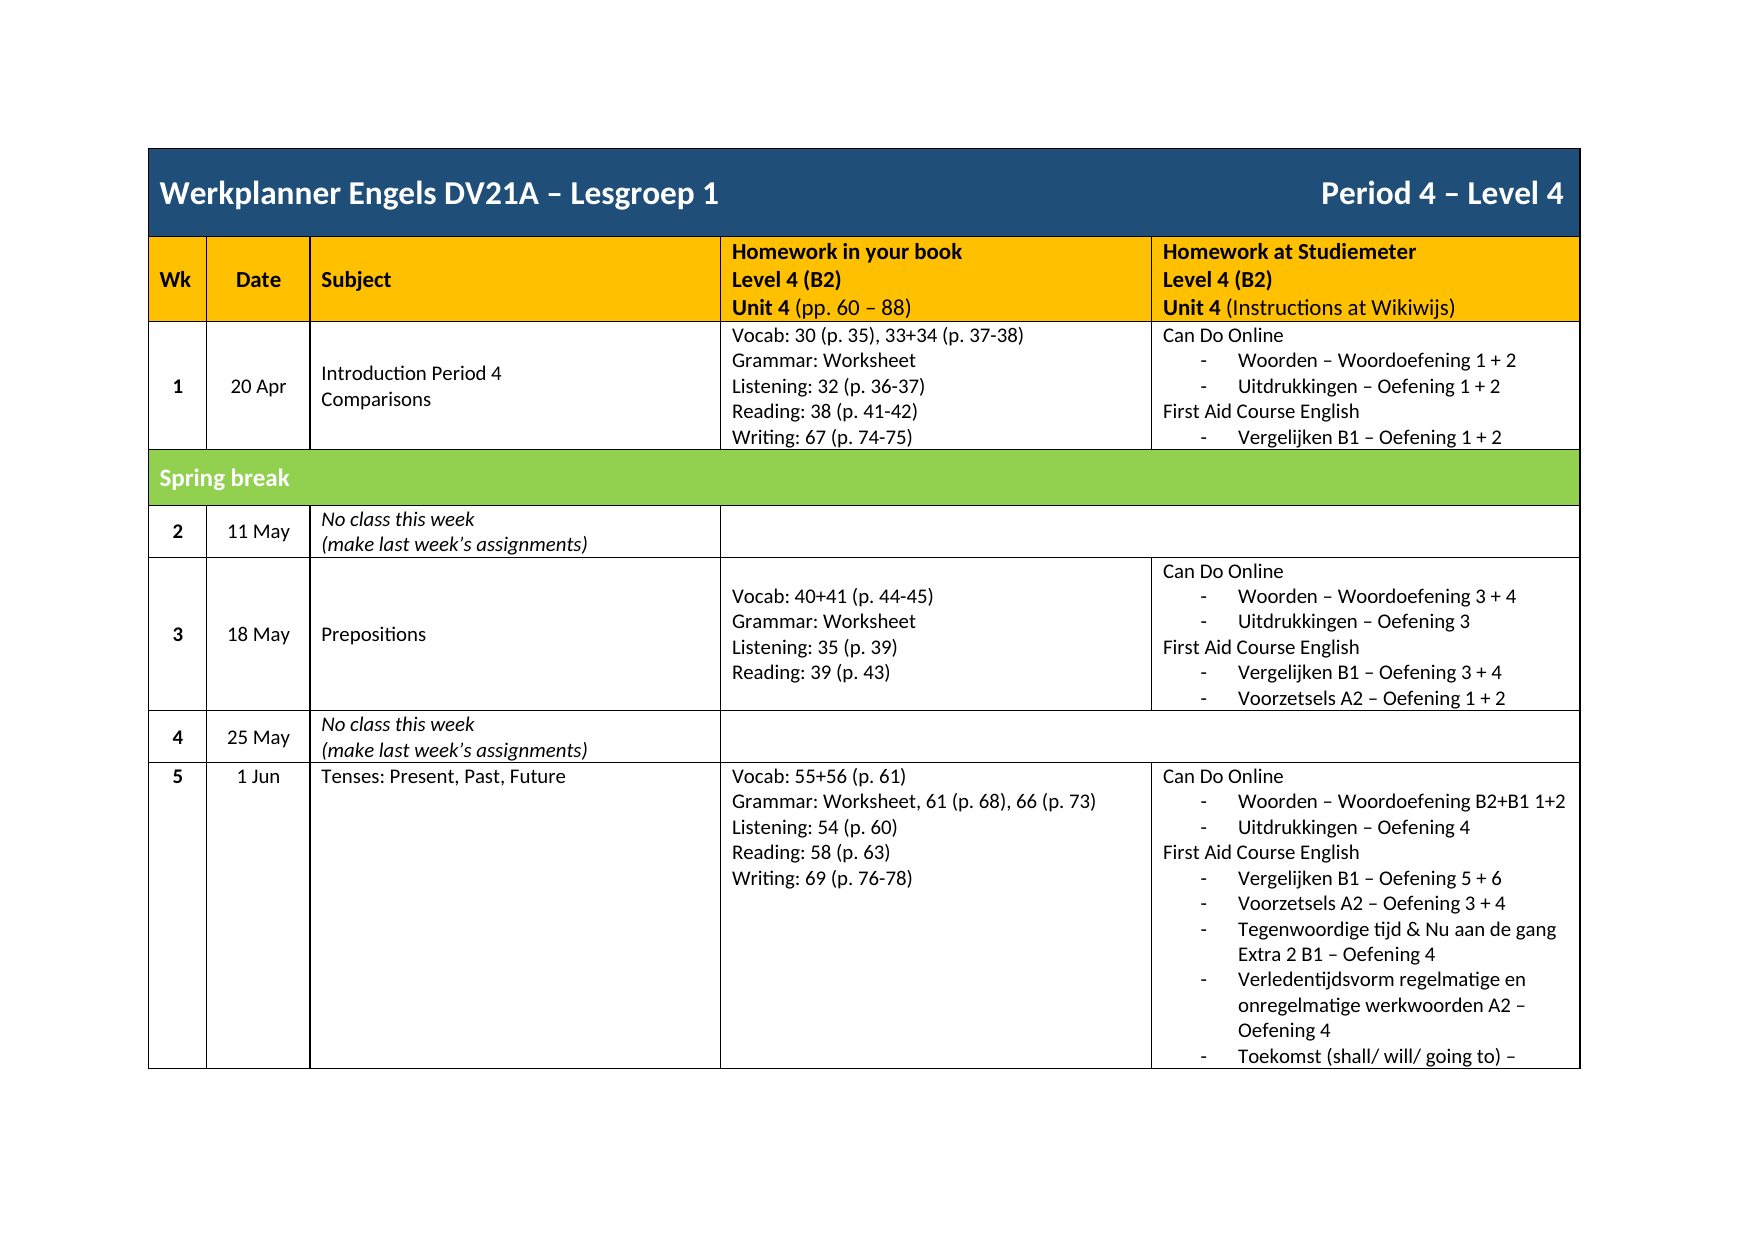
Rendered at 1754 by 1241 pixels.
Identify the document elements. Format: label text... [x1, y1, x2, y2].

table_cell [721, 506, 1579, 557]
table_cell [1152, 763, 1579, 1068]
table_cell 3 [149, 558, 206, 710]
table_cell Spring break [149, 450, 1579, 505]
table_cell 5 [149, 763, 206, 1068]
table_cell Vocab: 30 (p. 35), 33+34 (p. 37-38) Grammar: Worksheet Listening: 32 (p. 36-37) Reading: 38 (p. 41-42) Writing: 67 (p. 74-75) [721, 322, 1151, 449]
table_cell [311, 763, 720, 1068]
table_cell Date [207, 237, 309, 321]
table_cell 2 [149, 506, 206, 557]
table_cell 1 [149, 322, 206, 449]
table_cell Introduction Period 4 Comparisons [311, 322, 720, 449]
table_cell Homework at Studiemeter Level 4 (B2) Unit 4 (Instructions at Wikiwijs) [1152, 237, 1579, 321]
table_cell Wk [149, 237, 206, 321]
table_cell Vocab: 40+41 (p. 44-45) Grammar: Worksheet Listening: 35 (p. 39) Reading: 39 (p. 43) [721, 558, 1151, 710]
table_header Werkplanner Engels DV21A – Lesgroep 1 Period 4 – Level 4 [149, 149, 1579, 236]
table_cell 1 Jun [207, 763, 309, 1068]
table_cell 4 [149, 711, 206, 762]
table_cell Subject [311, 237, 720, 321]
table_cell 20 Apr [207, 322, 309, 449]
table_cell 11 May [207, 506, 309, 557]
table_cell 25 May [207, 711, 309, 762]
table_cell Can Do Online Woorden – Woordoefening 1 + 2 Uitdrukkingen – Oefening 1 + 2 First Aid Course English Vergelijken B1 – Oefening 1 + 2 [1152, 322, 1579, 449]
table_cell [721, 711, 1579, 762]
table_cell Homework in your book Level 4 (B2) Unit 4 (pp. 60 – 88) [721, 237, 1151, 321]
table_cell No class this week (make last week’s assignments) [311, 711, 720, 762]
table_cell No class this week (make last week’s assignments) [311, 506, 720, 557]
table_cell Prepositions [311, 558, 720, 710]
table_cell 18 May [207, 558, 309, 710]
table_cell Can Do Online Woorden – Woordoefening 3 + 4 Uitdrukkingen – Oefening 3 First Aid Course English Vergelijken B1 – Oefening 3 + 4 Voorzetsels A2 – Oefening 1 + 2 [1152, 558, 1579, 710]
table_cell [721, 763, 1151, 1068]
